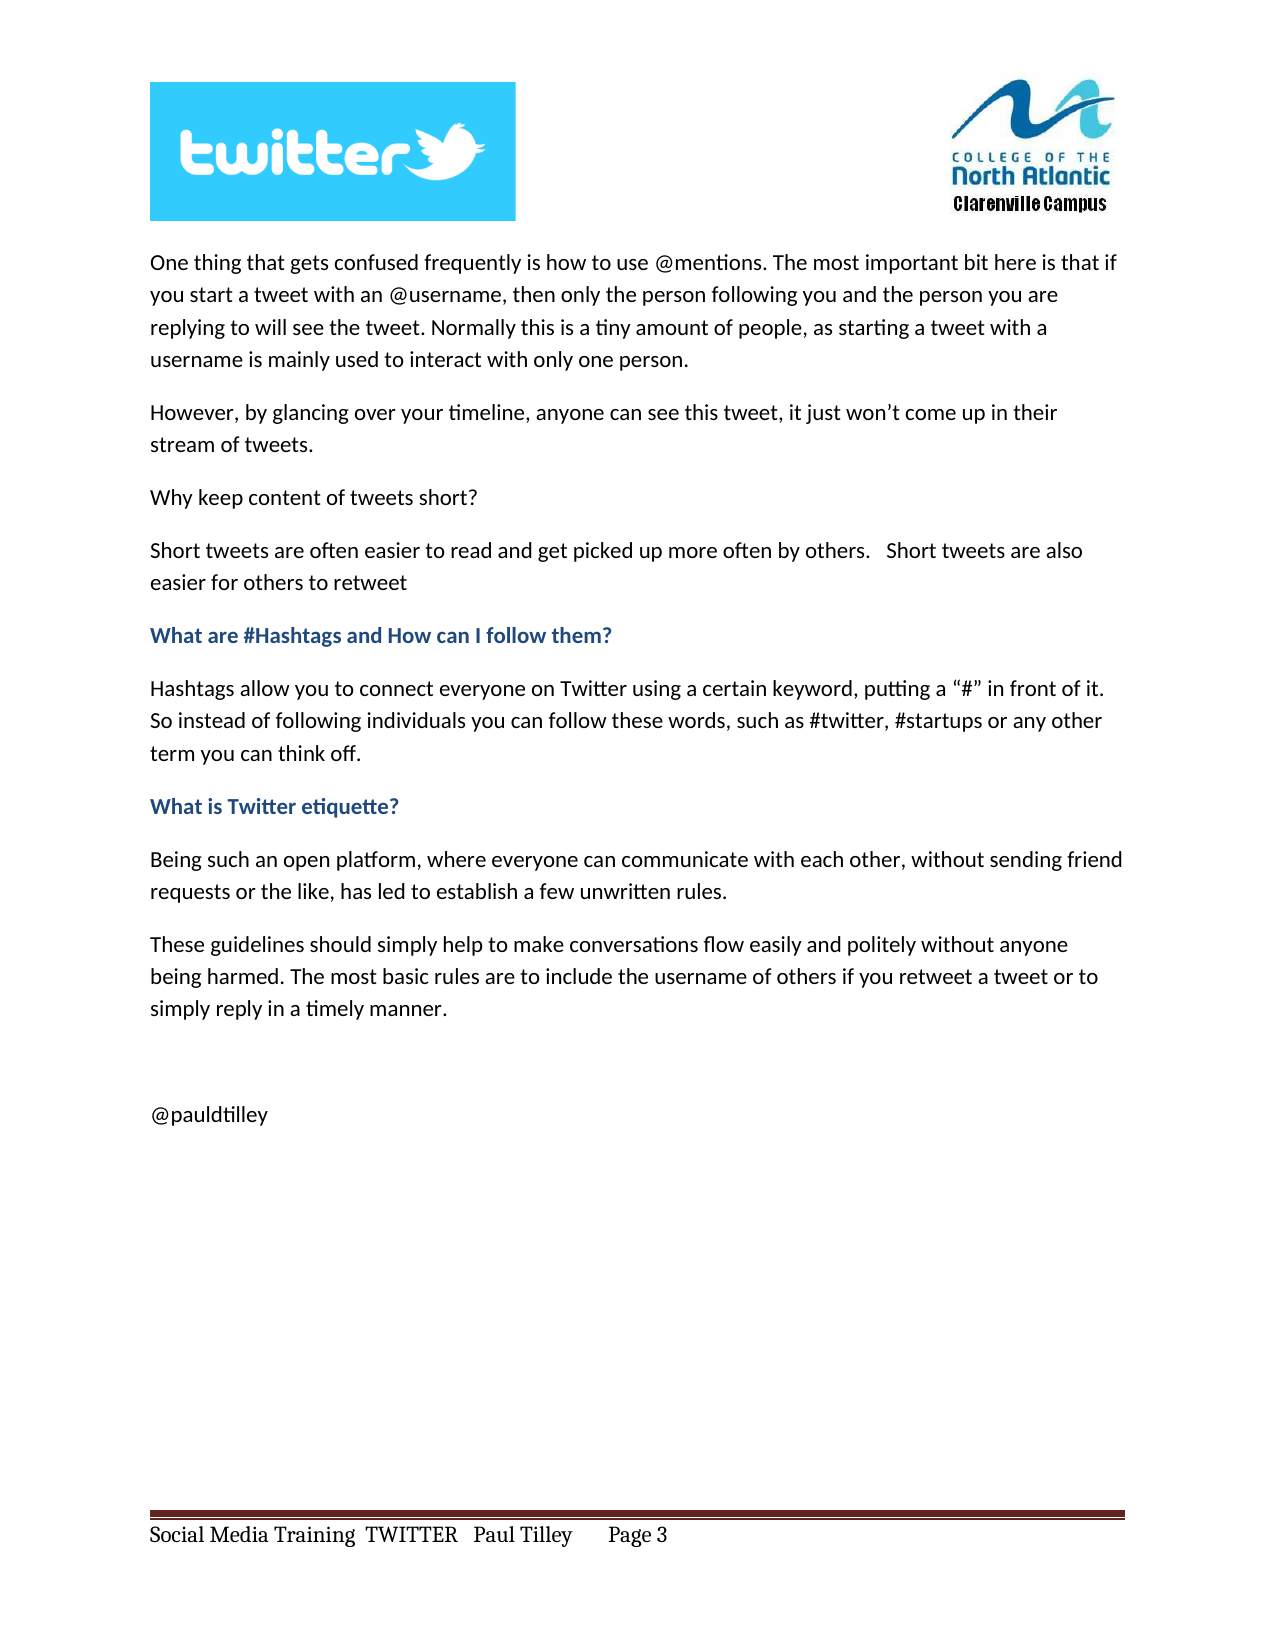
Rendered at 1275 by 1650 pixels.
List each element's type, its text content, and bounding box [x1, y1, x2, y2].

text Why keep content of tweets short? [150, 483, 1125, 511]
text @pauldtilley [150, 1101, 1125, 1128]
text What are #Hashtags and How can I follow them? [150, 621, 1125, 649]
text Hashtags allow you to connect everyone on Twitter using a certain keyword, putting a “#” in front of it. So instead of following individuals you can follow these words, such as #twitter, #startups or any other term you can think off. [150, 674, 1125, 767]
text One thing that gets confused frequently is how to use @mentions. The most important bit here is that if you start a tweet with an @username, then only the person following you and the person you are replying to will see the tweet. Normally this is a tiny amount of people, as starting a tweet with a username is mainly used to interact with only one person. [150, 248, 1125, 373]
picture [150, 82, 516, 221]
text These guidelines should simply help to make conversations flow easily and politely without anyone being harmed. The most basic rules are to include the username of others if you retweet a tweet or to simply reply in a timely manner. [150, 930, 1125, 1022]
picture [949, 73, 1115, 221]
text What is Twitter etiquette? [150, 792, 1125, 820]
text However, by glancing over your timeline, anyone can see this tweet, it just won’t come up in their stream of tweets. [150, 398, 1125, 458]
text Being such an open platform, where everyone can communicate with each other, without sending friend requests or the like, has led to establish a few unwritten rules. [150, 845, 1125, 905]
text Short tweets are often easier to read and get picked up more often by others. Short tweets are also easier for others to retweet [150, 536, 1125, 596]
